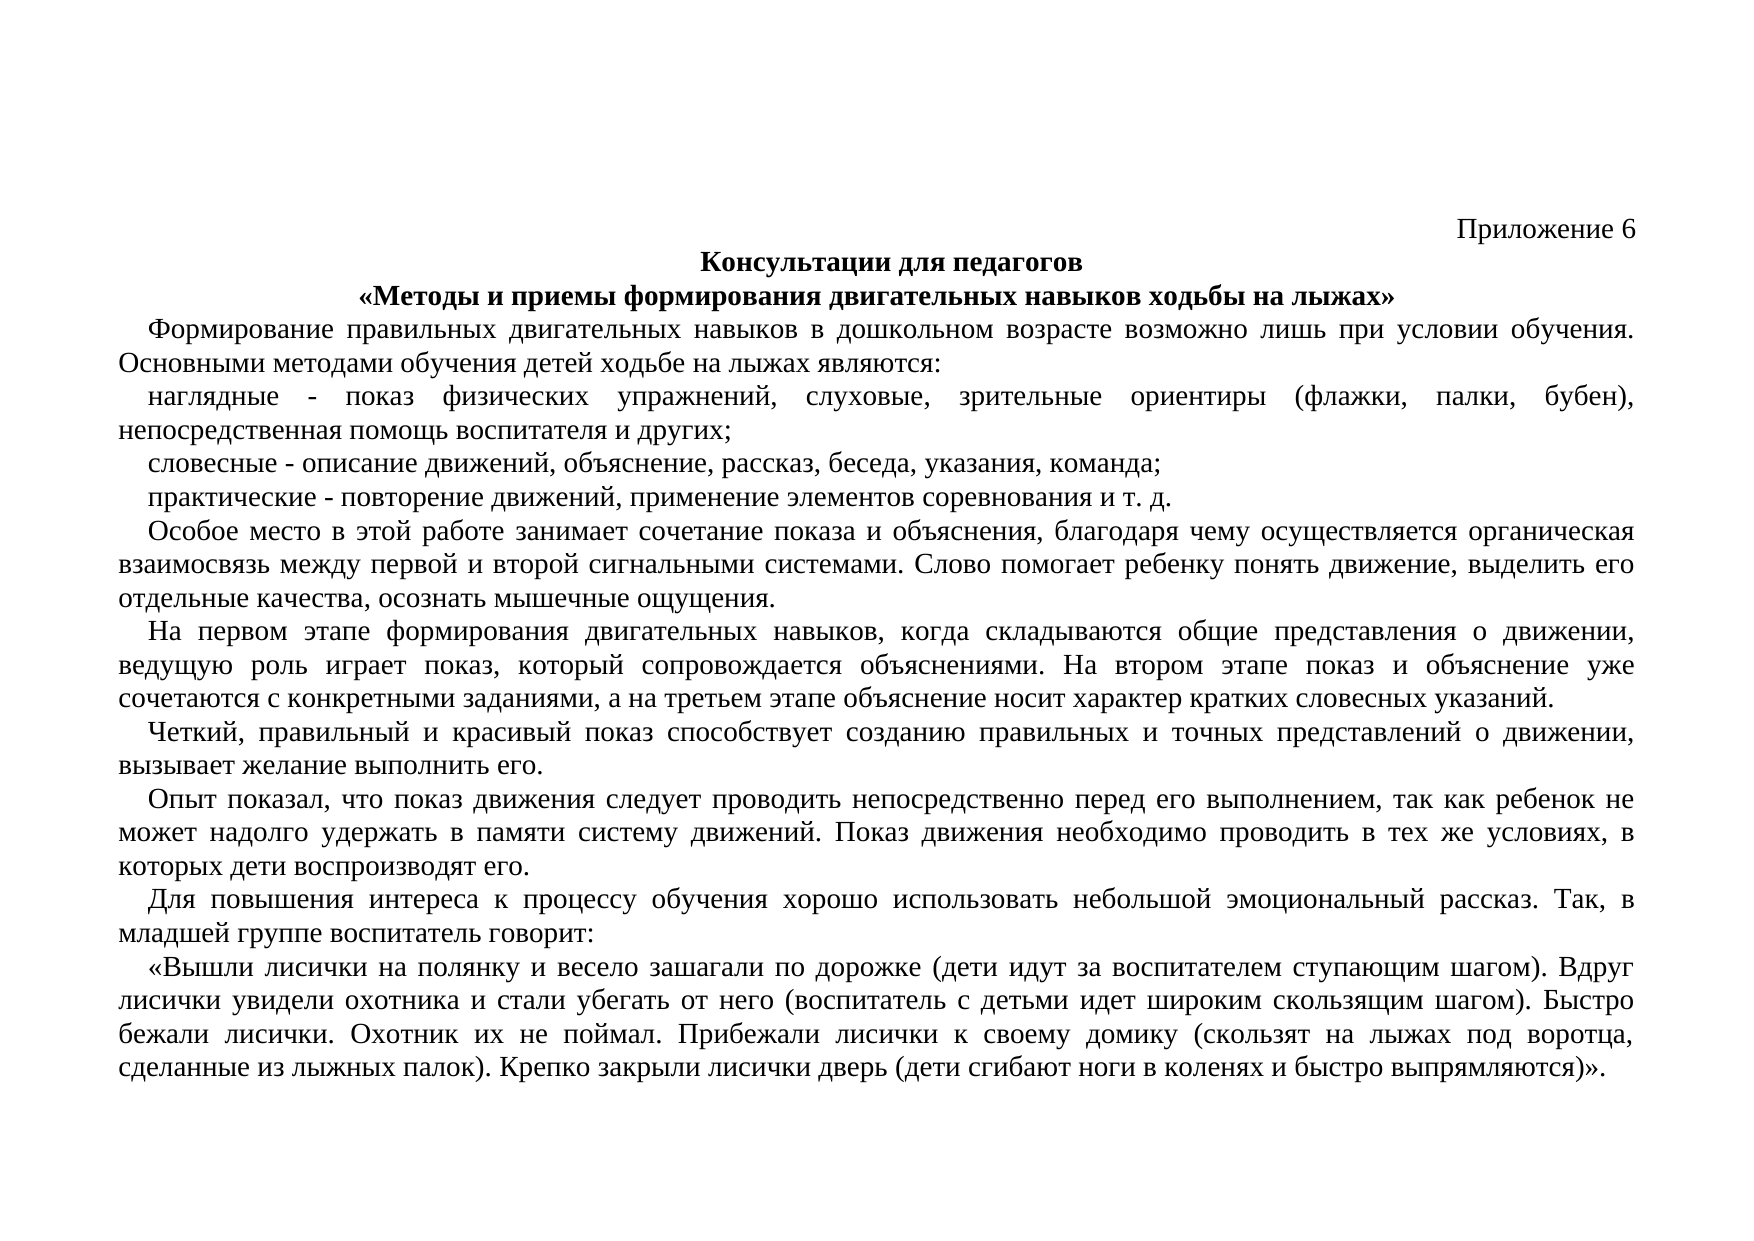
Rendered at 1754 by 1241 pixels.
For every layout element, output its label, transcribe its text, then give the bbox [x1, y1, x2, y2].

text Консультации для педагогов [118, 244, 1636, 278]
text На первом этапе формирования двигательных навыков, когда складываются общие представления о движении, ведущую роль играет показ, который сопровождается объяснениями. На втором этапе показ и объяснение уже сочетаются с конкретными заданиями, а на третьем этапе объяснение носит характер кратких словесных указаний. [118, 613, 1636, 714]
text Для повышения интереса к процессу обучения хорошо использовать небольшой эмоциональный рассказ. Так, в младшей группе воспитатель говорит: [118, 882, 1636, 949]
text Формирование правильных двигательных навыков в дошкольном возрасте возможно лишь при условии обучения. Основными методами обучения детей ходьбе на лыжах являются: [118, 311, 1636, 378]
text Особое место в этой работе занимает сочетание показа и объяснения, благодаря чему осуществляется органическая взаимосвязь между первой и второй сигнальными системами. Слово помогает ребенку понять движение, выделить его отдельные качества, осознать мышечные ощущения. [118, 513, 1636, 613]
text практические - повторение движений, применение элементов соревнования и т. д. [118, 479, 1636, 513]
text словесные - описание движений, объяснение, рассказ, беседа, указания, команда; [118, 446, 1636, 479]
text «Методы и приемы формирования двигательных навыков ходьбы на лыжах» [118, 278, 1636, 311]
text «Вышли лисички на полянку и весело зашагали по дорожке (дети идут за воспитателем ступающим шагом). Вдруг лисички увидели охотника и стали убегать от него (воспитатель с детьми идет широким скользящим шагом). Быстро бежали лисички. Охотник их не поймал. Прибежали лисички к своему домику (скользят на лыжах под воротца, сделанные из лыжных палок). Крепко закрыли лисички дверь (дети сгибают ноги в коленях и быстро выпрямляются)». [118, 949, 1636, 1083]
text наглядные - показ физических упражнений, слуховые, зрительные ориентиры (флажки, палки, бубен), непосредственная помощь воспитателя и других; [118, 378, 1636, 446]
text Четкий, правильный и красивый показ способствует созданию правильных и точных представлений о движении, вызывает желание выполнить его. [118, 714, 1636, 781]
text Приложение 6 [118, 177, 1636, 244]
text Опыт показал, что показ движения следует проводить непосредственно перед его выполнением, так как ребенок не может надолго удержать в памяти систему движений. Показ движения необходимо проводить в тех же условиях, в которых дети воспроизводят его. [118, 781, 1636, 882]
